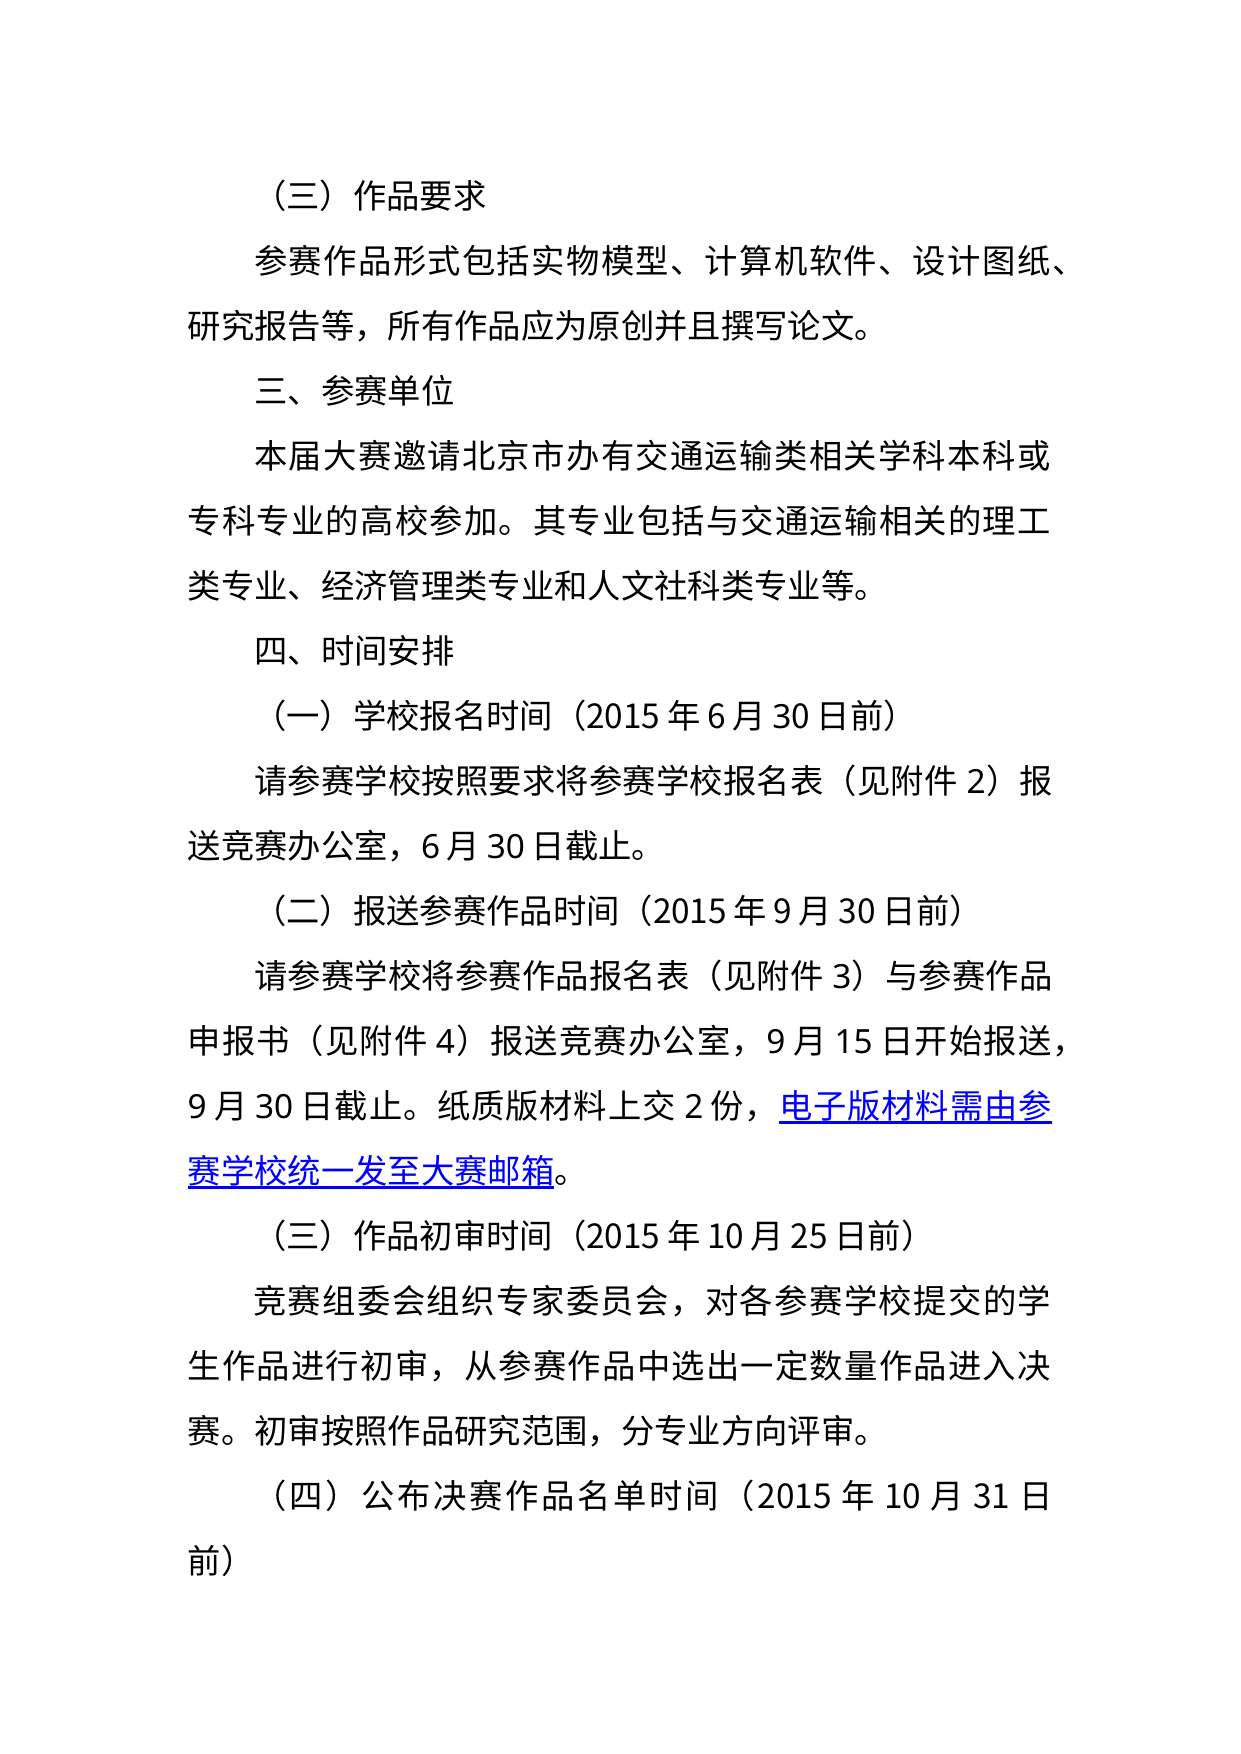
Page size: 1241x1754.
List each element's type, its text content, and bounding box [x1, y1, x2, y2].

text 参赛作品形式包括实物模型、计算机软件、设计图纸、研究报告等，所有作品应为原创并且撰写论文。 [187, 227, 1053, 357]
text （一）学校报名时间（2015年6月30日前） [187, 682, 1053, 747]
text 四、时间安排 [187, 617, 1053, 682]
text （四）公布决赛作品名单时间（2015年10月31日前） [187, 1462, 1053, 1592]
text （三）作品初审时间（2015年10月25日前） [187, 1202, 1053, 1267]
text 三、参赛单位 [187, 357, 1053, 422]
text 请参赛学校将参赛作品报名表（见附件3）与参赛作品申报书（见附件4）报送竞赛办公室，9月15日开始报送，9月30日截止。纸质版材料上交2份，电子版材料需由参赛学校统一发至大赛邮箱。 [187, 942, 1053, 1202]
text （二）报送参赛作品时间（2015年9月30日前） [187, 877, 1053, 942]
text （三）作品要求 [187, 162, 1053, 227]
text 请参赛学校按照要求将参赛学校报名表（见附件2）报送竞赛办公室，6月30日截止。 [187, 747, 1053, 877]
text 竞赛组委会组织专家委员会，对各参赛学校提交的学生作品进行初审，从参赛作品中选出一定数量作品进入决赛。初审按照作品研究范围，分专业方向评审。 [187, 1267, 1053, 1462]
text 本届大赛邀请北京市办有交通运输类相关学科本科或专科专业的高校参加。其专业包括与交通运输相关的理工类专业、经济管理类专业和人文社科类专业等。 [187, 422, 1053, 617]
